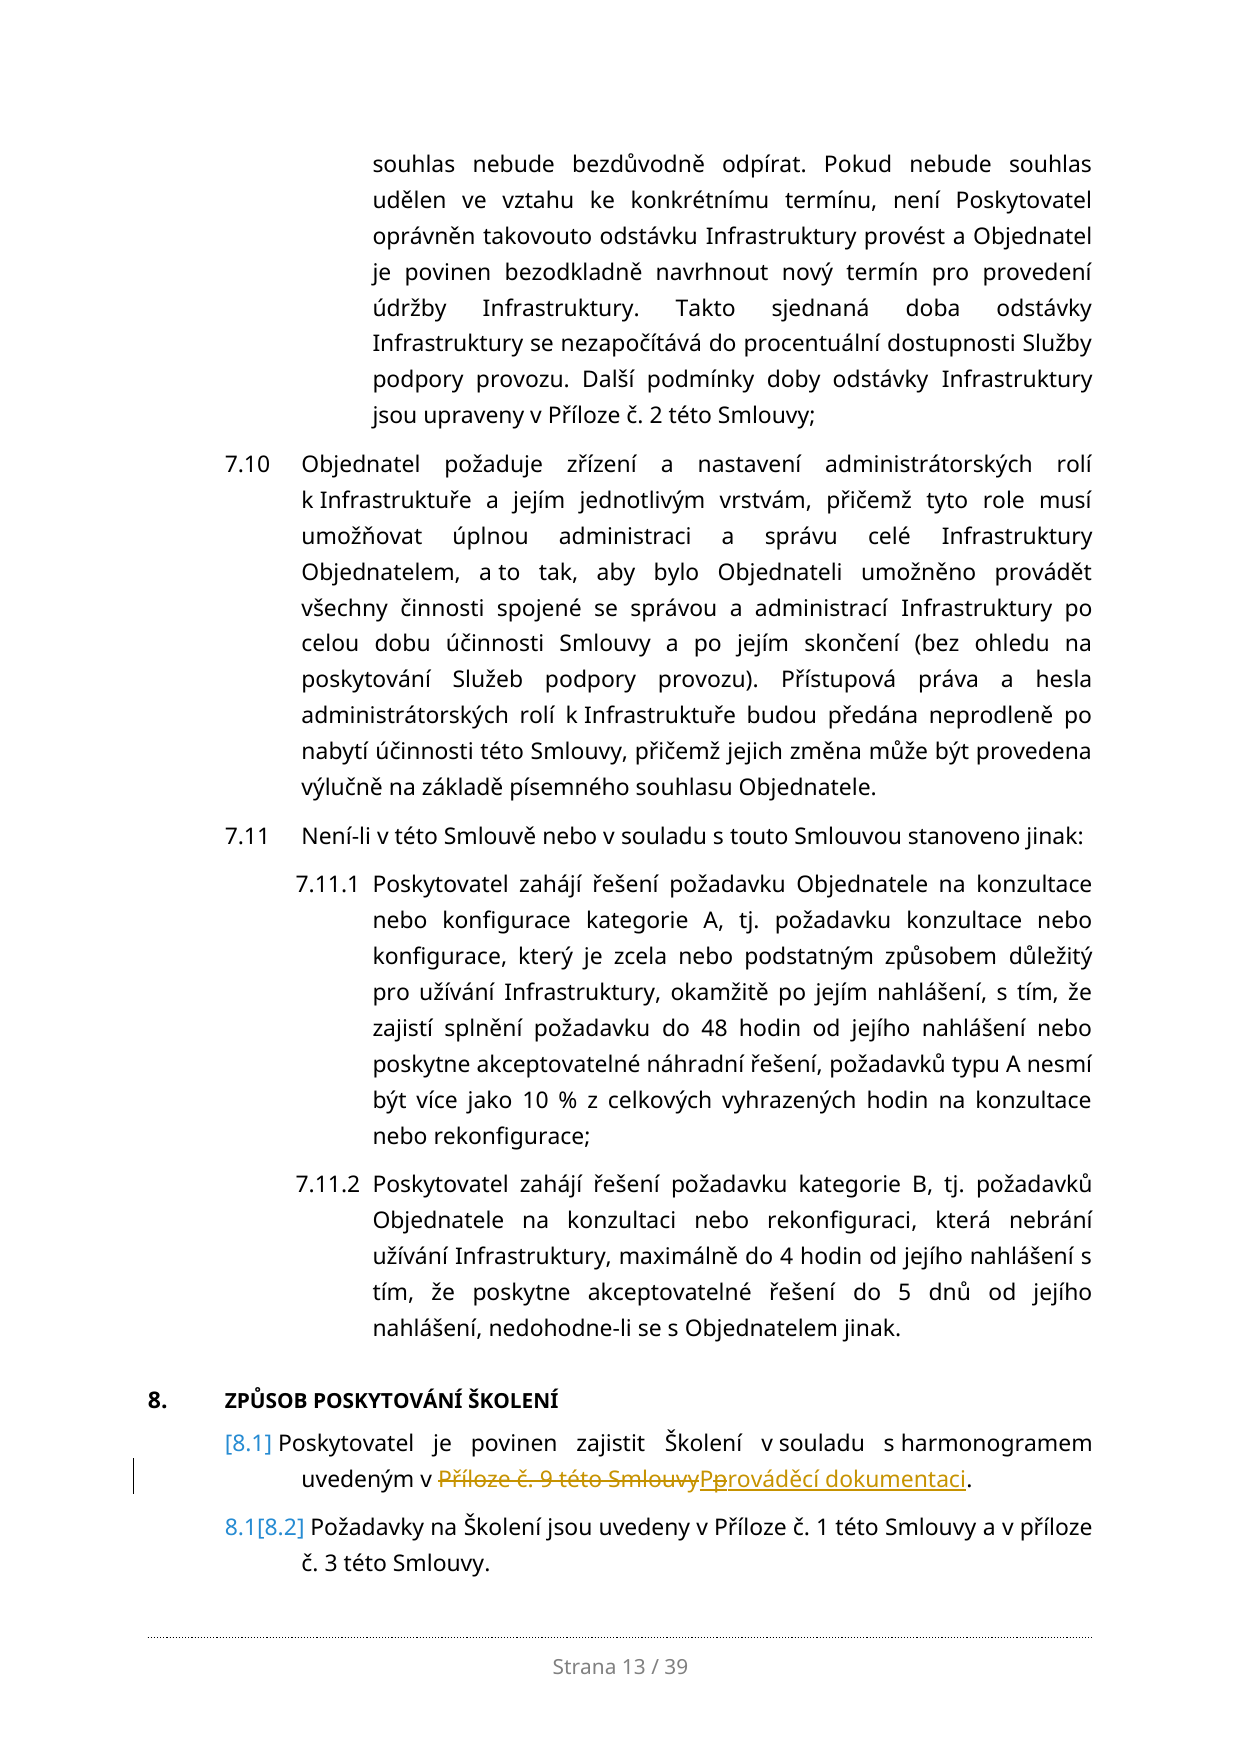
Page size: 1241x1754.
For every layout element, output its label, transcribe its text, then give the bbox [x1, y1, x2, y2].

text Požadavky na Školení jsou uvedeny v Příloze č. 1 této Smlouvy a v příloze č. 3 této Smlouvy. [224, 1511, 1092, 1578]
text Není-li v této Smlouvě nebo v souladu s touto Smlouvou stanoveno jinak: [224, 819, 1092, 851]
list Poskytovatel zahájí řešení požadavku Objednatele na konzultace nebo konfigurace kategorie A, tj. požadavku konzultace nebo konfigurace, který je zcela nebo podstatným způsobem důležitý pro užívání Infrastruktury, okamžitě po jejím nahlášení, s tím, že zajistí splnění požadavku do 48 hodin od jejího nahlášení nebo poskytne akceptovatelné náhradní řešení, požadavků typu A nesmí být více jako 10 % z celkových vyhrazených hodin na konzultace nebo rekonfigurace; [295, 868, 1092, 1151]
text Poskytovatel je povinen zajistit Školení v souladu s harmonogramem uvedeným v . [224, 1427, 1092, 1494]
text Objednatel požaduje zřízení a nastavení administrátorských rolí k Infrastruktuře a jejím jednotlivým vrstvám, přičemž tyto role musí umožňovat úplnou administraci a správu celé Infrastruktury Objednatelem, a to tak, aby bylo Objednateli umožněno provádět všechny činnosti spojené se správou a administrací Infrastruktury po celou dobu účinnosti Smlouvy a po jejím skončení (bez ohledu na poskytování Služeb podpory provozu). Přístupová práva a hesla administrátorských rolí k Infrastruktuře budou předána neprodleně po nabytí účinnosti této Smlouvy, přičemž jejich změna může být provedena výlučně na základě písemného souhlasu Objednatele. [224, 448, 1092, 802]
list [295, 148, 1092, 431]
list Poskytovatel zahájí řešení požadavku kategorie B, tj. požadavků Objednatele na konzultaci nebo rekonfiguraci, která nebrání užívání Infrastruktury, maximálně do 4 hodin od jejího nahlášení s tím, že poskytne akceptovatelné řešení do 5 dnů od jejího nahlášení, nedohodne-li se s Objednatelem jinak. [295, 1168, 1092, 1343]
text ZPŮSOB POSKYTOVÁNÍ ŠKOLENÍ [148, 1385, 1092, 1414]
